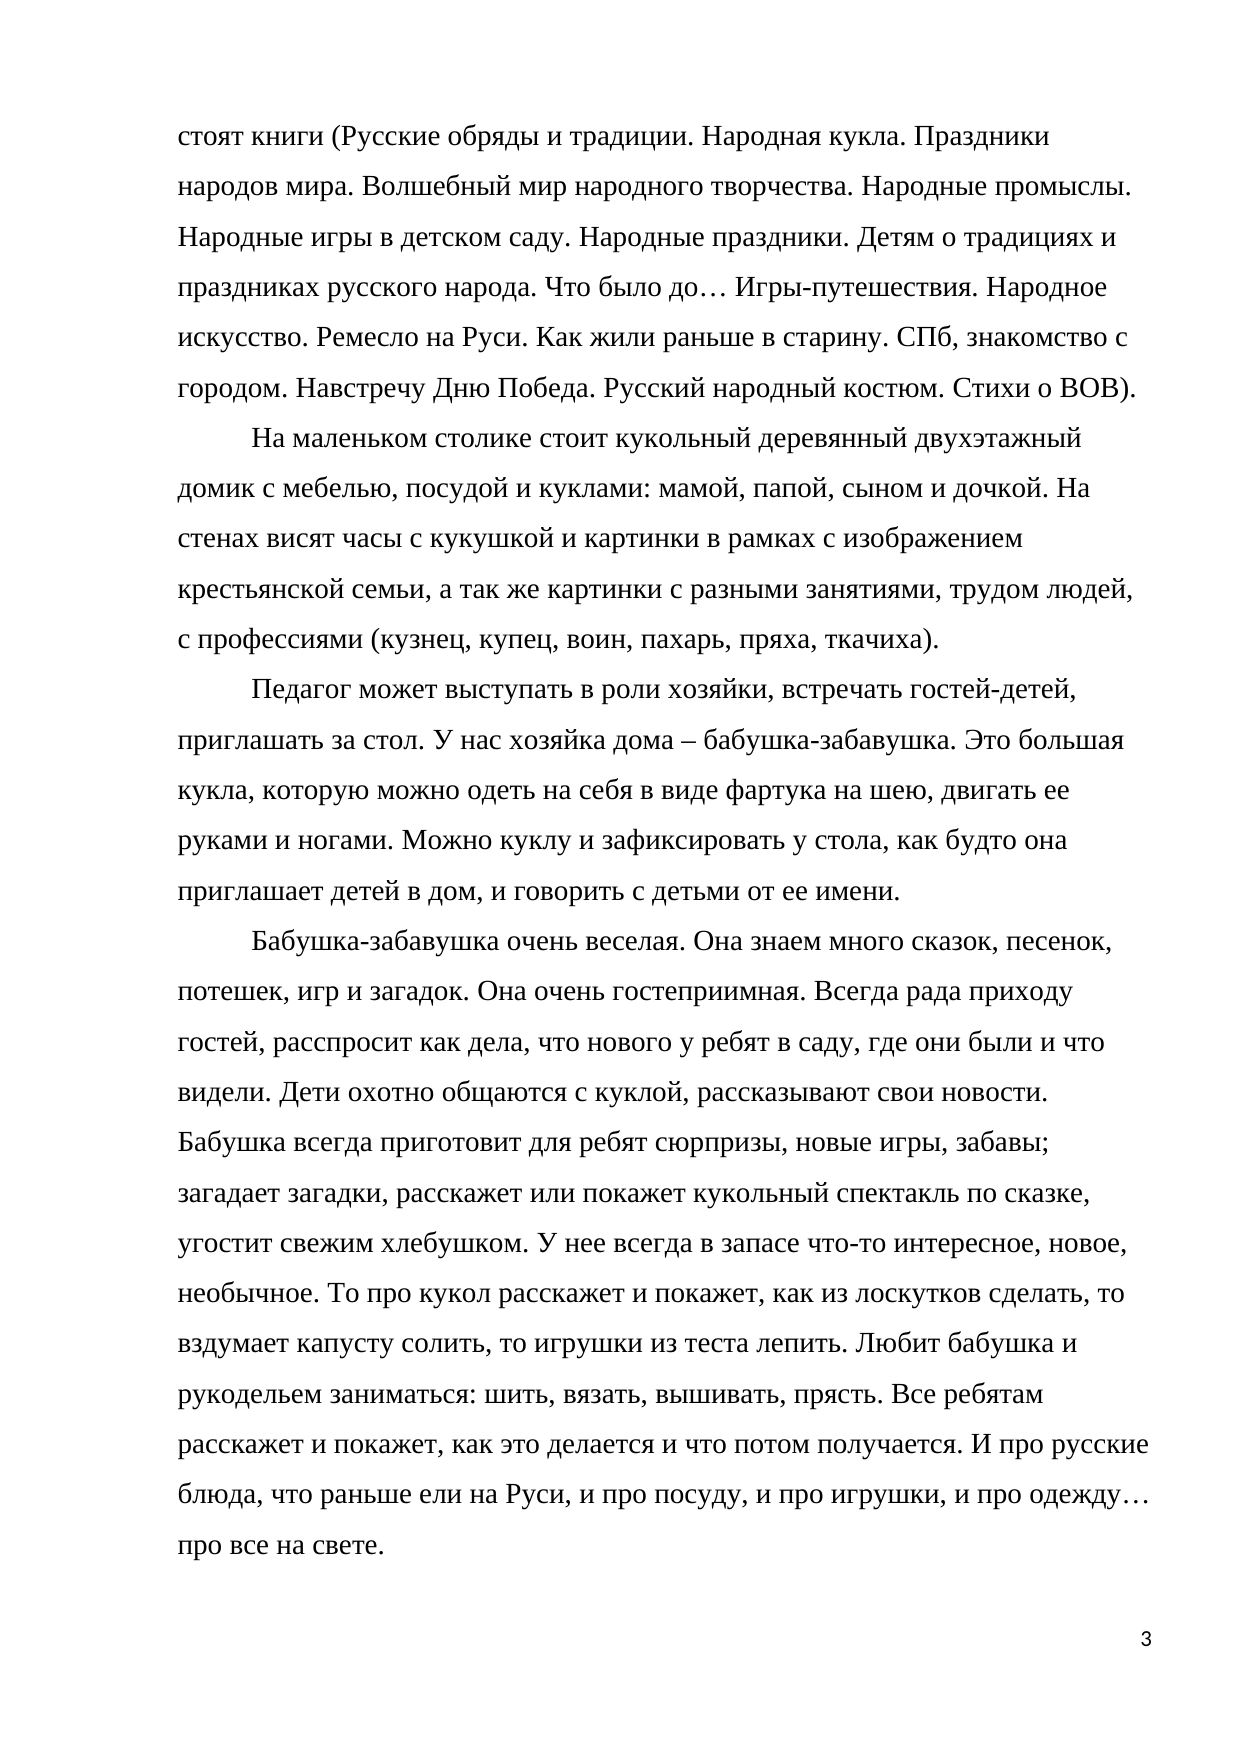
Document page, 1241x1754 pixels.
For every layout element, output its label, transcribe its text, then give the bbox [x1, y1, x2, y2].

text Бабушка-забавушка очень веселая. Она знаем много сказок, песенок, потешек, игр и загадок. Она очень гостеприимная. Всегда рада приходу гостей, расспросит как дела, что нового у ребят в саду, где они были и что видели. Дети охотно общаются с куклой, рассказывают свои новости. Бабушка всегда приготовит для ребят сюрпризы, новые игры, забавы; загадает загадки, расскажет или покажет кукольный спектакль по сказке, угостит свежим хлебушком. У нее всегда в запасе что-то интересное, новое, необычное. То про кукол расскажет и покажет, как из лоскутков сделать, то вздумает капусту солить, то игрушки из теста лепить. Любит бабушка и рукодельем заниматься: шить, вязать, вышивать, прясть. Все ребятам расскажет и покажет, как это делается и что потом получается. И про русские блюда, что раньше ели на Руси, и про посуду, и про игрушки, и про одежду… про все на свете. [177, 923, 1152, 1560]
text На маленьком столике стоит кукольный деревянный двухэтажный домик с мебелью, посудой и куклами: мамой, папой, сыном и дочкой. На стенах висят часы с кукушкой и картинки в рамках с изображением крестьянской семьи, а так же картинки с разными занятиями, трудом людей, с профессиями (кузнец, купец, воин, пахарь, пряха, ткачиха). [177, 420, 1152, 655]
text Педагог может выступать в роли хозяйки, встречать гостей-детей, приглашать за стол. У нас хозяйка дома – бабушка-забавушка. Это большая кукла, которую можно одеть на себя в виде фартука на шею, двигать ее руками и ногами. Можно куклу и зафиксировать у стола, как будто она приглашает детей в дом, и говорить с детьми от ее имени. [177, 672, 1152, 906]
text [177, 118, 1152, 403]
